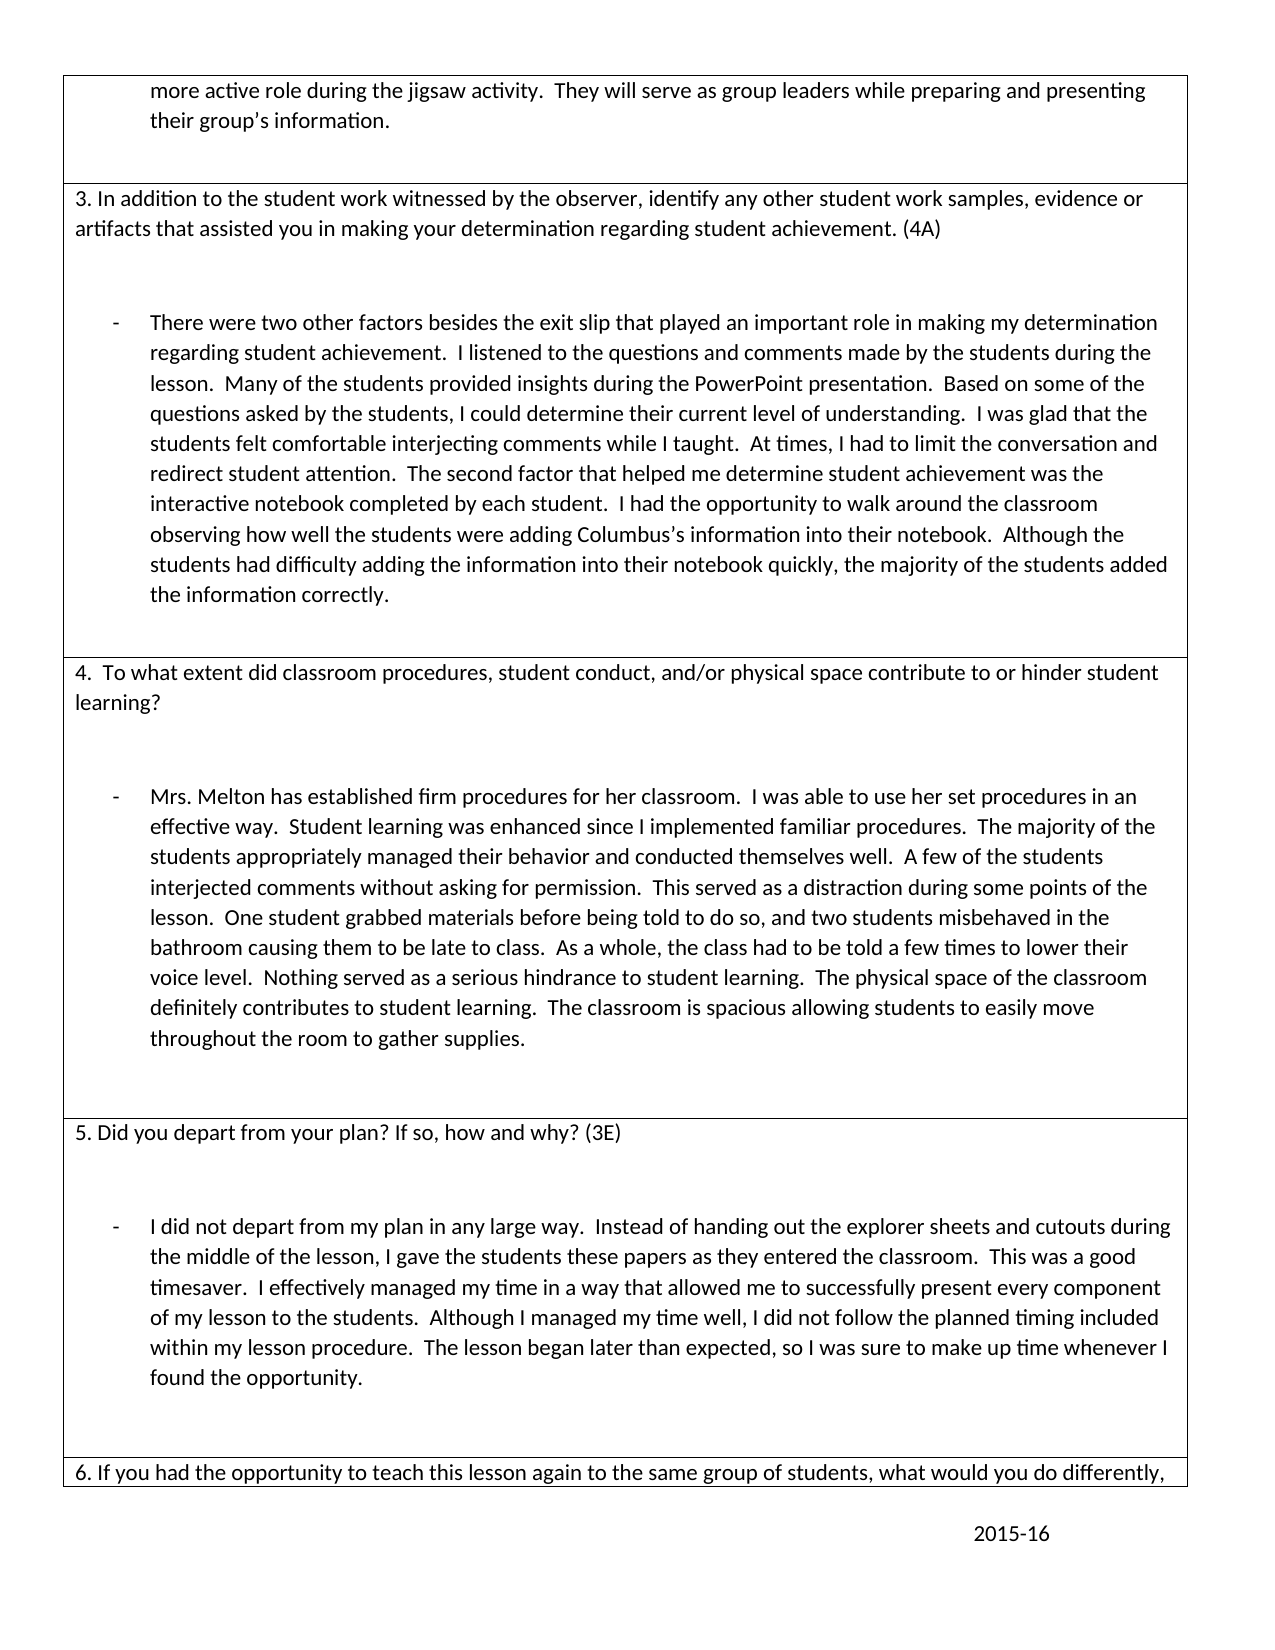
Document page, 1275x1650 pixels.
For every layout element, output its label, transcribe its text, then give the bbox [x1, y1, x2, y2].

table_cell 5. Did you depart from your plan? If so, how and why? (3E) I did not depart from my plan in any large way. Instead of handing out the explorer sheets and cutouts during the middle of the lesson, I gave the students these papers as they entered the classroom. This was a good timesaver. I effectively managed my time in a way that allowed me to successfully present every component of my lesson to the students. Although I managed my time well, I did not follow the planned timing included within my lesson procedure. The lesson began later than expected, so I was sure to make up time whenever I found the opportunity. [64, 1119, 1187, 1457]
table_cell 3. In addition to the student work witnessed by the observer, identify any other student work samples, evidence or artifacts that assisted you in making your determination regarding student achievement. (4A) There were two other factors besides the exit slip that played an important role in making my determination regarding student achievement. I listened to the questions and comments made by the students during the lesson. Many of the students provided insights during the PowerPoint presentation. Based on some of the questions asked by the students, I could determine their current level of understanding. I was glad that the students felt comfortable interjecting comments while I taught. At times, I had to limit the conversation and redirect student attention. The second factor that helped me determine student achievement was the interactive notebook completed by each student. I had the opportunity to walk around the classroom observing how well the students were adding Columbus’s information into their notebook. Although the students had difficulty adding the information into their notebook quickly, the majority of the students added the information correctly. [64, 184, 1187, 657]
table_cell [64, 76, 1187, 183]
table_cell 4. To what extent did classroom procedures, student conduct, and/or physical space contribute to or hinder student learning? Mrs. Melton has established firm procedures for her classroom. I was able to use her set procedures in an effective way. Student learning was enhanced since I implemented familiar procedures. The majority of the students appropriately managed their behavior and conducted themselves well. A few of the students interjected comments without asking for permission. This served as a distraction during some points of the lesson. One student grabbed materials before being told to do so, and two students misbehaved in the bathroom causing them to be late to class. As a whole, the class had to be told a few times to lower their voice level. Nothing served as a serious hindrance to student learning. The physical space of the classroom definitely contributes to student learning. The classroom is spacious allowing students to easily move throughout the room to gather supplies. [64, 658, 1187, 1117]
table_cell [64, 1458, 1187, 1486]
